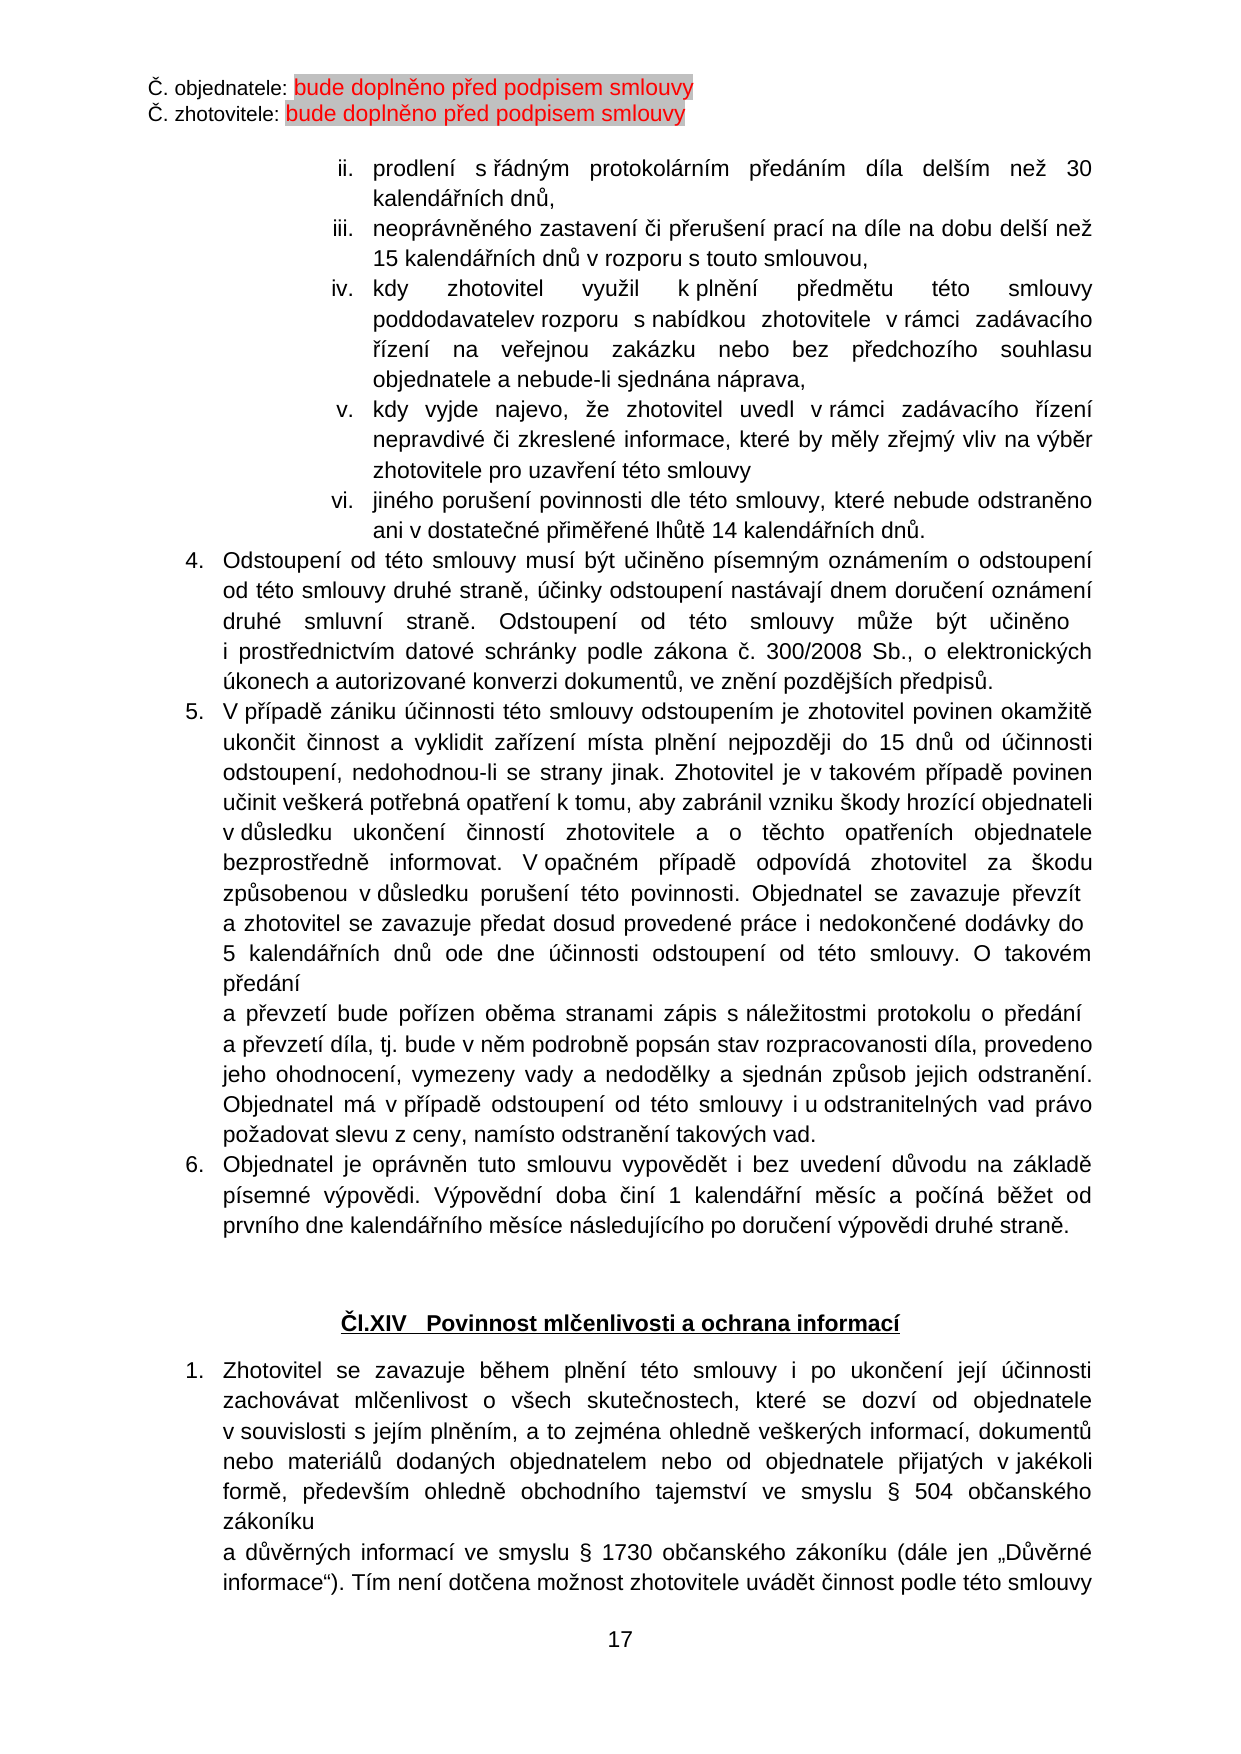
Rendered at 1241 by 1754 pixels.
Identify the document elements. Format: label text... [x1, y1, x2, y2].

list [185, 1357, 1093, 1595]
text Čl.XIV Povinnost mlčenlivosti a ochrana informací [148, 1310, 1093, 1336]
list Odstoupení od této smlouvy musí být učiněno písemným oznámením o odstoupení od této smlouvy druhé straně, účinky odstoupení nastávají dnem doručení oznámení druhé smluvní straně. Odstoupení od této smlouvy může být učiněno i prostřednictvím datové schránky podle zákona č. 300/2008 Sb., o elektronických úkonech a autorizované konverzi dokumentů, ve znění pozdějších předpisů. [185, 547, 1093, 694]
list Objednatel je oprávněn tuto smlouvu vypovědět i bez uvedení důvodu na základě písemné výpovědi. Výpovědní doba činí 1 kalendářní měsíc a počíná běžet od prvního dne kalendářního měsíce následujícího po doručení výpovědi druhé straně. [185, 1151, 1093, 1238]
list neoprávněného zastavení či přerušení prací na díle na dobu delší než 15 kalendářních dnů v rozporu s touto smlouvou, [354, 215, 1093, 271]
list V případě zániku účinnosti této smlouvy odstoupením je zhotovitel povinen okamžitě ukončit činnost a vyklidit zařízení místa plnění nejpozději do 15 dnů od účinnosti odstoupení, nedohodnou-li se strany jinak. Zhotovitel je v takovém případě povinen učinit veškerá potřebná opatření k tomu, aby zabránil vzniku škody hrozící objednateli v důsledku ukončení činností zhotovitele a o těchto opatřeních objednatele bezprostředně informovat. V opačném případě odpovídá zhotovitel za škodu způsobenou v důsledku porušení této povinnosti. Objednatel se zavazuje převzít a zhotovitel se zavazuje předat dosud provedené práce i nedokončené dodávky do 5 kalendářních dnů ode dne účinnosti odstoupení od této smlouvy. O takovém předání a převzetí bude pořízen oběma stranami zápis s náležitostmi protokolu o předání a převzetí díla, tj. bude v něm podrobně popsán stav rozpracovanosti díla, provedeno jeho ohodnocení, vymezeny vady a nedodělky a sjednán způsob jejich odstranění. Objednatel má v případě odstoupení od této smlouvy i u odstranitelných vad právo požadovat slevu z ceny, namísto odstranění takových vad. [185, 698, 1093, 1147]
list kdy vyjde najevo, že zhotovitel uvedl v rámci zadávacího řízení nepravdivé či zkreslené informace, které by měly zřejmý vliv na výběr zhotovitele pro uzavření této smlouvy [354, 396, 1093, 483]
list jiného porušení povinnosti dle této smlouvy, které nebude odstraněno ani v dostatečné přiměřené lhůtě 14 kalendářních dnů. [354, 487, 1093, 543]
list prodlení s řádným protokolárním předáním díla delším než 30 kalendářních dnů, [354, 154, 1093, 211]
list kdy zhotovitel využil k plnění předmětu této smlouvy poddodavatelev rozporu s nabídkou zhotovitele v rámci zadávacího řízení na veřejnou zakázku nebo bez předchozího souhlasu objednatele a nebude-li sjednána náprava, [354, 275, 1093, 392]
